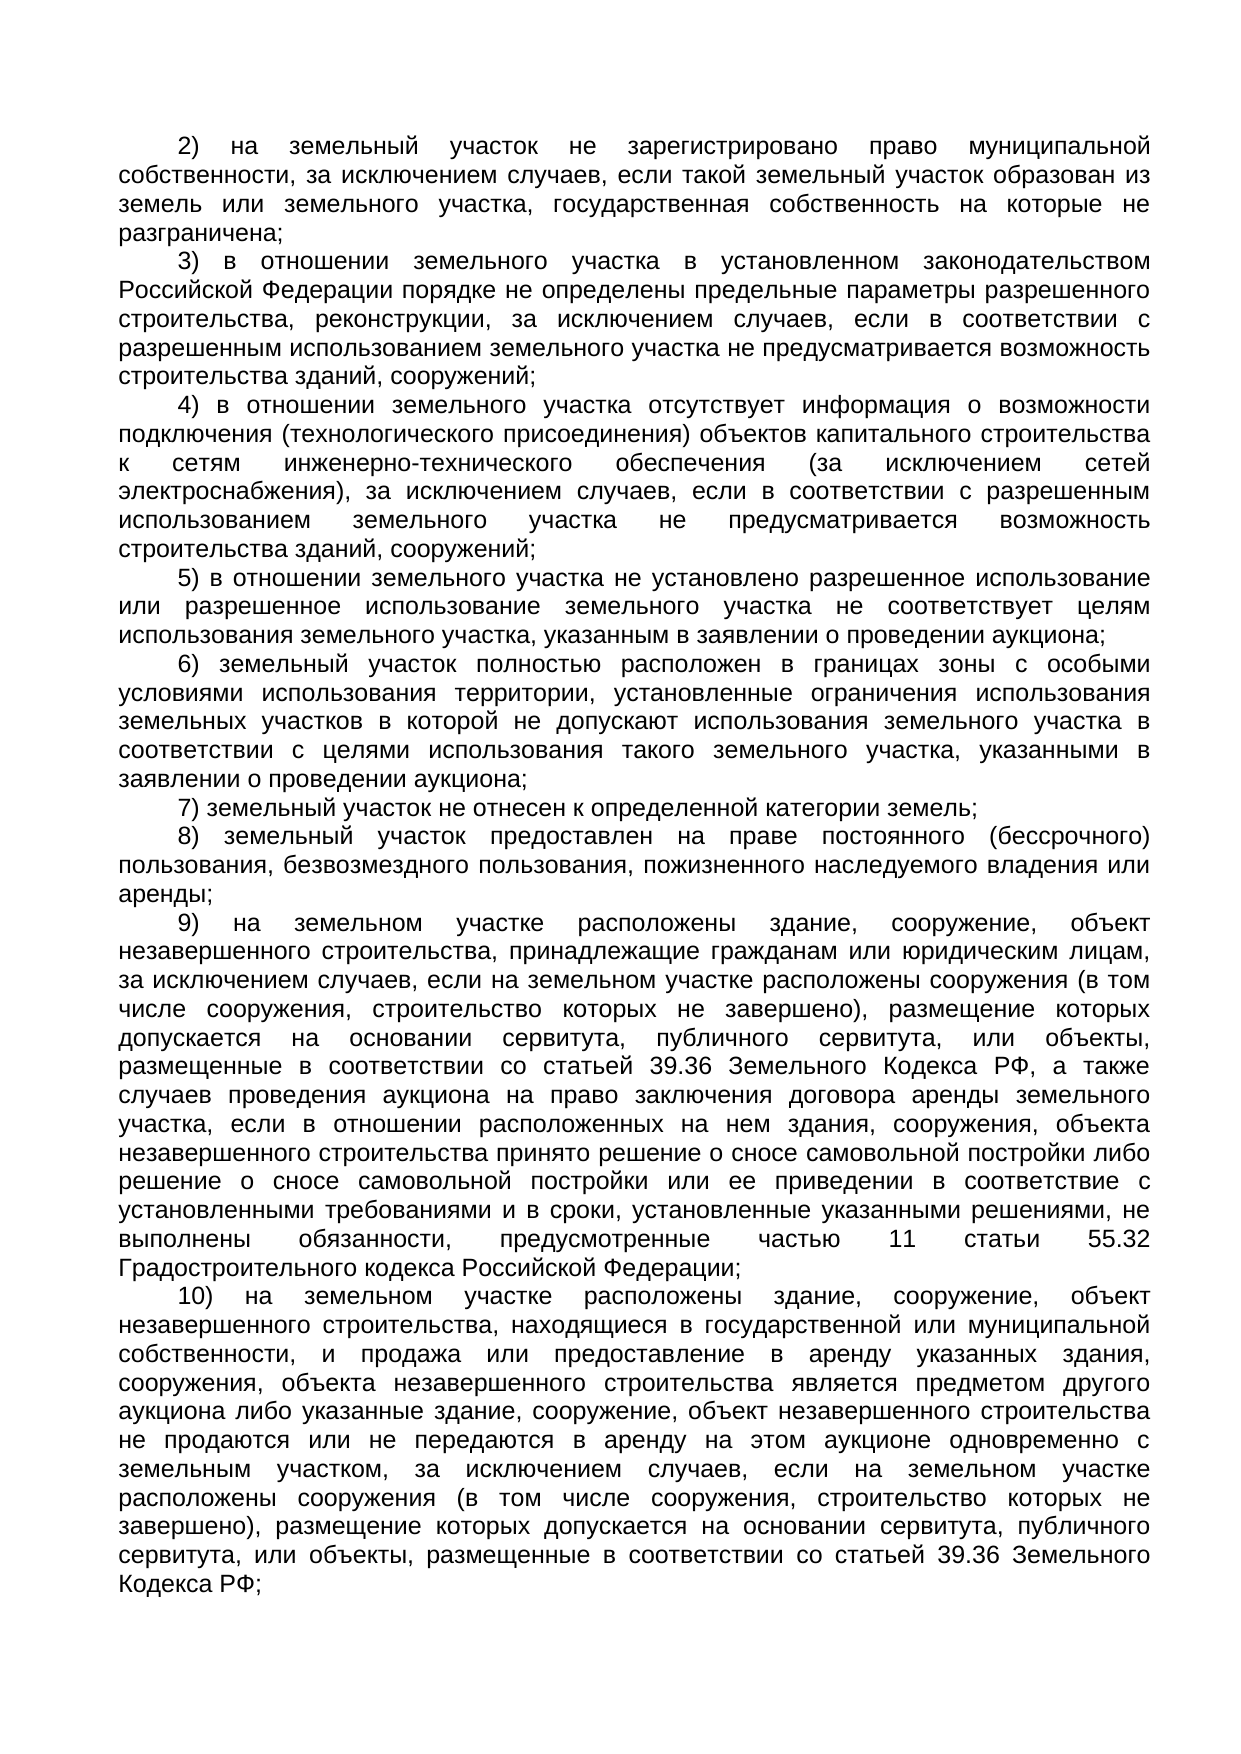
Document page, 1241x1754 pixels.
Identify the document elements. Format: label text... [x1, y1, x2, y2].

text 2) на земельный участок не зарегистрировано право муниципальной собственности, за исключением случаев, если такой земельный участок образован из земель или земельного участка, государственная собственность на которые не разграничена; [118, 131, 1152, 246]
text 8) земельный участок предоставлен на праве постоянного (бессрочного) пользования, безвозмездного пользования, пожизненного наследуемого владения или аренды; [118, 821, 1152, 908]
text 6) земельный участок полностью расположен в границах зоны с особыми условиями использования территории, установленные ограничения использования земельных участков в которой не допускают использования земельного участка в соответствии с целями использования такого земельного участка, указанными в заявлении о проведении аукциона; [118, 649, 1152, 793]
text 4) в отношении земельного участка отсутствует информация о возможности подключения (технологического присоединения) объектов капитального строительства к сетям инженерно-технического обеспечения (за исключением сетей электроснабжения), за исключением случаев, если в соответствии с разрешенным использованием земельного участка не предусматривается возможность строительства зданий, сооружений; [118, 390, 1152, 563]
text 9) на земельном участке расположены здание, сооружение, объект незавершенного строительства, принадлежащие гражданам или юридическим лицам, за исключением случаев, если на земельном участке расположены сооружения (в том числе сооружения, строительство которых не завершено), размещение которых допускается на основании сервитута, публичного сервитута, или объекты, размещенные в соответствии со статьей 39.36 Земельного Кодекса РФ, а также случаев проведения аукциона на право заключения договора аренды земельного участка, если в отношении расположенных на нем здания, сооружения, объекта незавершенного строительства принято решение о сносе самовольной постройки либо решение о сносе самовольной постройки или ее приведении в соответствие с установленными требованиями и в сроки, установленные указанными решениями, не выполнены обязанности, предусмотренные частью 11 статьи 55.32 Градостроительного кодекса Российской Федерации; [118, 908, 1152, 1281]
text 10) на земельном участке расположены здание, сооружение, объект незавершенного строительства, находящиеся в государственной или муниципальной собственности, и продажа или предоставление в аренду указанных здания, сооружения, объекта незавершенного строительства является предметом другого аукциона либо указанные здание, сооружение, объект незавершенного строительства не продаются или не передаются в аренду на этом аукционе одновременно с земельным участком, за исключением случаев, если на земельном участке расположены сооружения (в том числе сооружения, строительство которых не завершено), размещение которых допускается на основании сервитута, публичного сервитута, или объекты, размещенные в соответствии со статьей 39.36 Земельного Кодекса РФ; [118, 1281, 1152, 1598]
text 3) в отношении земельного участка в установленном законодательством Российской Федерации порядке не определены предельные параметры разрешенного строительства, реконструкции, за исключением случаев, если в соответствии с разрешенным использованием земельного участка не предусматривается возможность строительства зданий, сооружений; [118, 246, 1152, 390]
text 5) в отношении земельного участка не установлено разрешенное использование или разрешенное использование земельного участка не соответствует целям использования земельного участка, указанным в заявлении о проведении аукциона; [118, 563, 1152, 649]
text 7) земельный участок не отнесен к определенной категории земель; [118, 793, 1152, 821]
